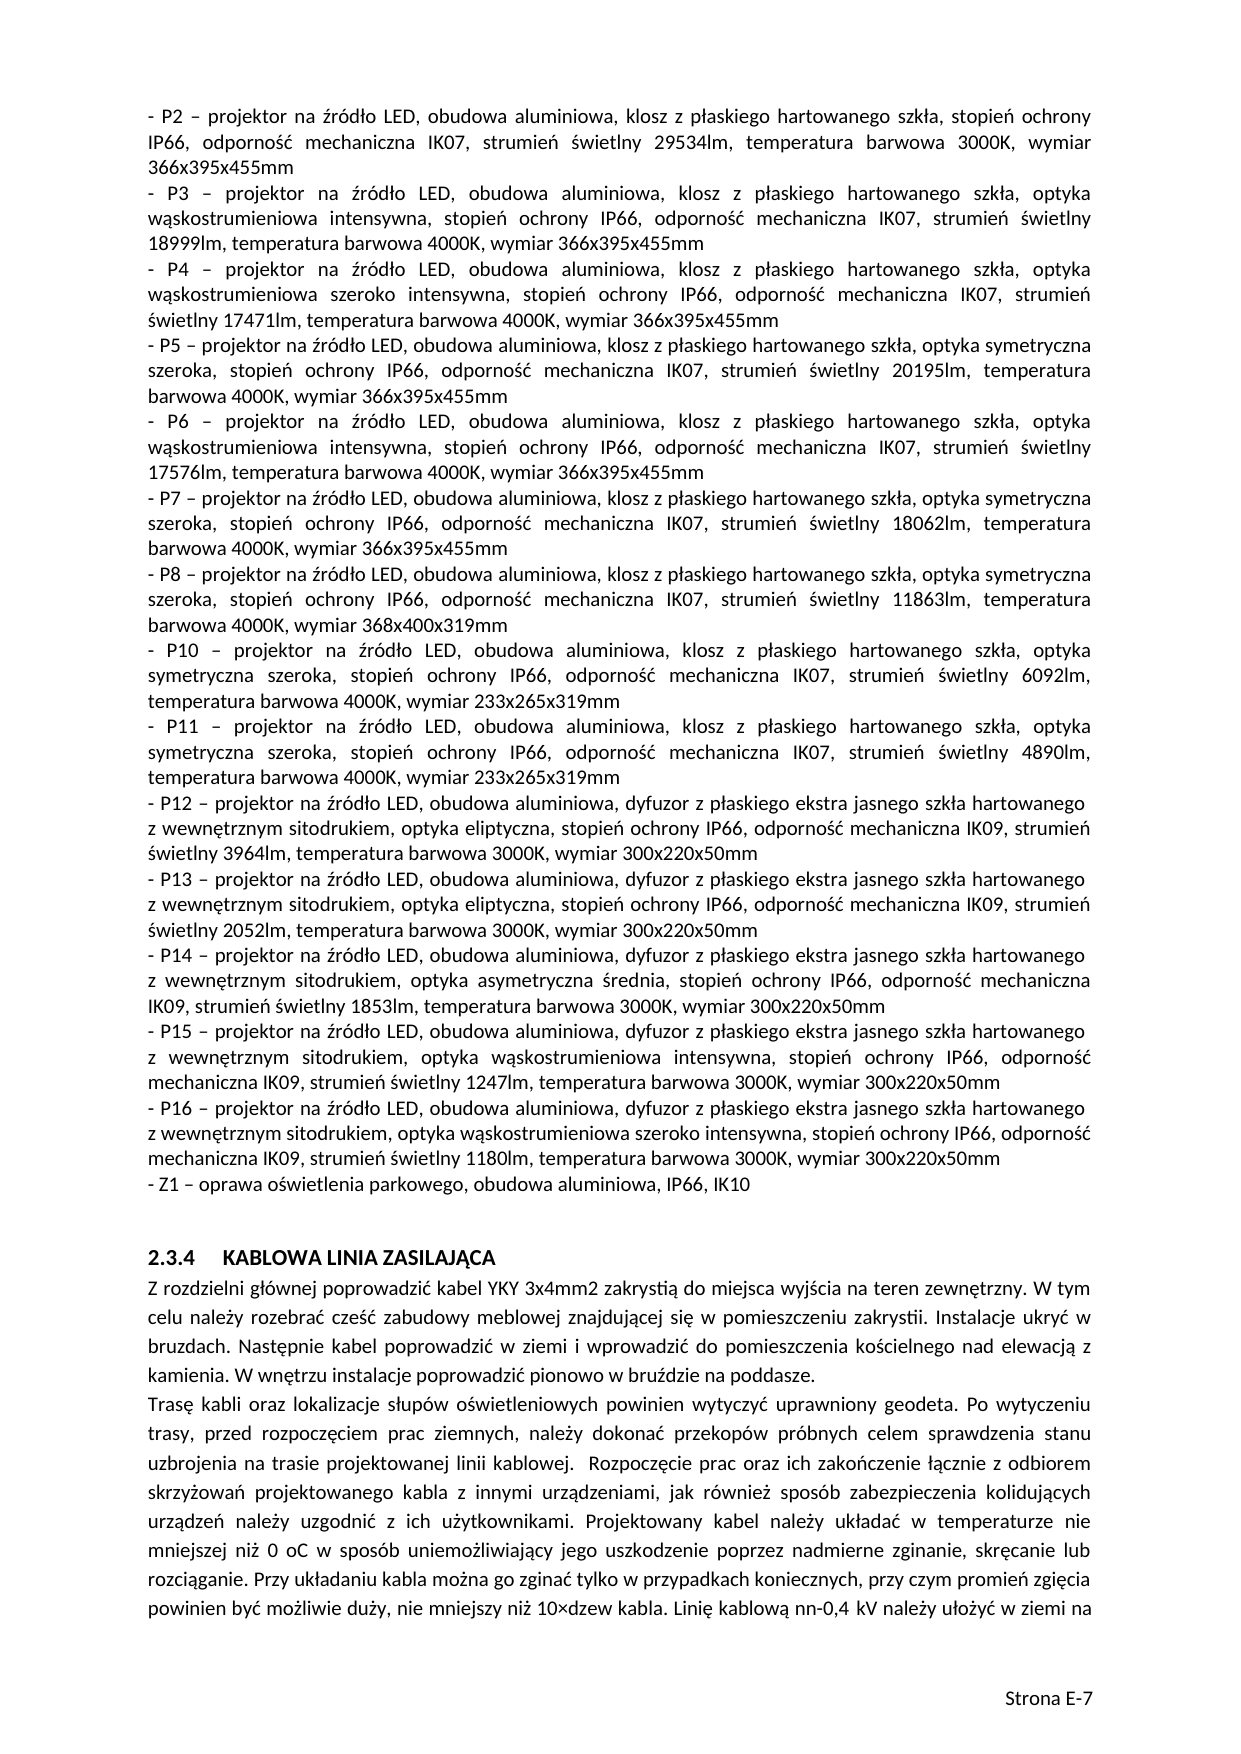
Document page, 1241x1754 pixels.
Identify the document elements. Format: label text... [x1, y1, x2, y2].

text - Z1 – oprawa oświetlenia parkowego, obudowa aluminiowa, IP66, IK10 [148, 1171, 1093, 1196]
text - P12 – projektor na źródło LED, obudowa aluminiowa, dyfuzor z płaskiego ekstra jasnego szkła hartowanego z wewnętrznym sitodrukiem, optyka eliptyczna, stopień ochrony IP66, odporność mechaniczna IK09, strumień świetlny 3964lm, temperatura barwowa 3000K, wymiar 300x220x50mm [148, 790, 1093, 866]
text - P5 – projektor na źródło LED, obudowa aluminiowa, klosz z płaskiego hartowanego szkła, optyka symetryczna szeroka, stopień ochrony IP66, odporność mechaniczna IK07, strumień świetlny 20195lm, temperatura barwowa 4000K, wymiar 366x395x455mm [148, 332, 1093, 408]
text - P10 – projektor na źródło LED, obudowa aluminiowa, klosz z płaskiego hartowanego szkła, optyka symetryczna szeroka, stopień ochrony IP66, odporność mechaniczna IK07, strumień świetlny 6092lm, temperatura barwowa 4000K, wymiar 233x265x319mm [148, 637, 1093, 713]
text - P2 – projektor na źródło LED, obudowa aluminiowa, klosz z płaskiego hartowanego szkła, stopień ochrony IP66, odporność mechaniczna IK07, strumień świetlny 29534lm, temperatura barwowa 3000K, wymiar 366x395x455mm [148, 103, 1093, 180]
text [148, 1391, 1093, 1621]
text - P6 – projektor na źródło LED, obudowa aluminiowa, klosz z płaskiego hartowanego szkła, optyka wąskostrumieniowa intensywna, stopień ochrony IP66, odporność mechaniczna IK07, strumień świetlny 17576lm, temperatura barwowa 4000K, wymiar 366x395x455mm [148, 408, 1093, 485]
text Z rozdzielni głównej poprowadzić kabel YKY 3x4mm2 zakrystią do miejsca wyjścia na teren zewnętrzny. W tym celu należy rozebrać cześć zabudowy meblowej znajdującej się w pomieszczeniu zakrystii. Instalacje ukryć w bruzdach. Następnie kabel poprowadzić w ziemi i wprowadzić do pomieszczenia kościelnego nad elewacją z kamienia. W wnętrzu instalacje poprowadzić pionowo w bruździe na poddasze. [148, 1275, 1093, 1388]
text - P14 – projektor na źródło LED, obudowa aluminiowa, dyfuzor z płaskiego ekstra jasnego szkła hartowanego z wewnętrznym sitodrukiem, optyka asymetryczna średnia, stopień ochrony IP66, odporność mechaniczna IK09, strumień świetlny 1853lm, temperatura barwowa 3000K, wymiar 300x220x50mm [148, 942, 1093, 1018]
text - P11 – projektor na źródło LED, obudowa aluminiowa, klosz z płaskiego hartowanego szkła, optyka symetryczna szeroka, stopień ochrony IP66, odporność mechaniczna IK07, strumień świetlny 4890lm, temperatura barwowa 4000K, wymiar 233x265x319mm [148, 713, 1093, 790]
text - P7 – projektor na źródło LED, obudowa aluminiowa, klosz z płaskiego hartowanego szkła, optyka symetryczna szeroka, stopień ochrony IP66, odporność mechaniczna IK07, strumień świetlny 18062lm, temperatura barwowa 4000K, wymiar 366x395x455mm [148, 485, 1093, 561]
text - P13 – projektor na źródło LED, obudowa aluminiowa, dyfuzor z płaskiego ekstra jasnego szkła hartowanego z wewnętrznym sitodrukiem, optyka eliptyczna, stopień ochrony IP66, odporność mechaniczna IK09, strumień świetlny 2052lm, temperatura barwowa 3000K, wymiar 300x220x50mm [148, 866, 1093, 942]
text - P3 – projektor na źródło LED, obudowa aluminiowa, klosz z płaskiego hartowanego szkła, optyka wąskostrumieniowa intensywna, stopień ochrony IP66, odporność mechaniczna IK07, strumień świetlny 18999lm, temperatura barwowa 4000K, wymiar 366x395x455mm [148, 180, 1093, 256]
text - P8 – projektor na źródło LED, obudowa aluminiowa, klosz z płaskiego hartowanego szkła, optyka symetryczna szeroka, stopień ochrony IP66, odporność mechaniczna IK07, strumień świetlny 11863lm, temperatura barwowa 4000K, wymiar 368x400x319mm [148, 561, 1093, 637]
text - P4 – projektor na źródło LED, obudowa aluminiowa, klosz z płaskiego hartowanego szkła, optyka wąskostrumieniowa szeroko intensywna, stopień ochrony IP66, odporność mechaniczna IK07, strumień świetlny 17471lm, temperatura barwowa 4000K, wymiar 366x395x455mm [148, 256, 1093, 332]
text - P16 – projektor na źródło LED, obudowa aluminiowa, dyfuzor z płaskiego ekstra jasnego szkła hartowanego z wewnętrznym sitodrukiem, optyka wąskostrumieniowa szeroko intensywna, stopień ochrony IP66, odporność mechaniczna IK09, strumień świetlny 1180lm, temperatura barwowa 3000K, wymiar 300x220x50mm [148, 1095, 1093, 1171]
subtitle KABLOWA LINIA ZASILAJĄCA [148, 1243, 1093, 1271]
text - P15 – projektor na źródło LED, obudowa aluminiowa, dyfuzor z płaskiego ekstra jasnego szkła hartowanego z wewnętrznym sitodrukiem, optyka wąskostrumieniowa intensywna, stopień ochrony IP66, odporność mechaniczna IK09, strumień świetlny 1247lm, temperatura barwowa 3000K, wymiar 300x220x50mm [148, 1018, 1093, 1095]
